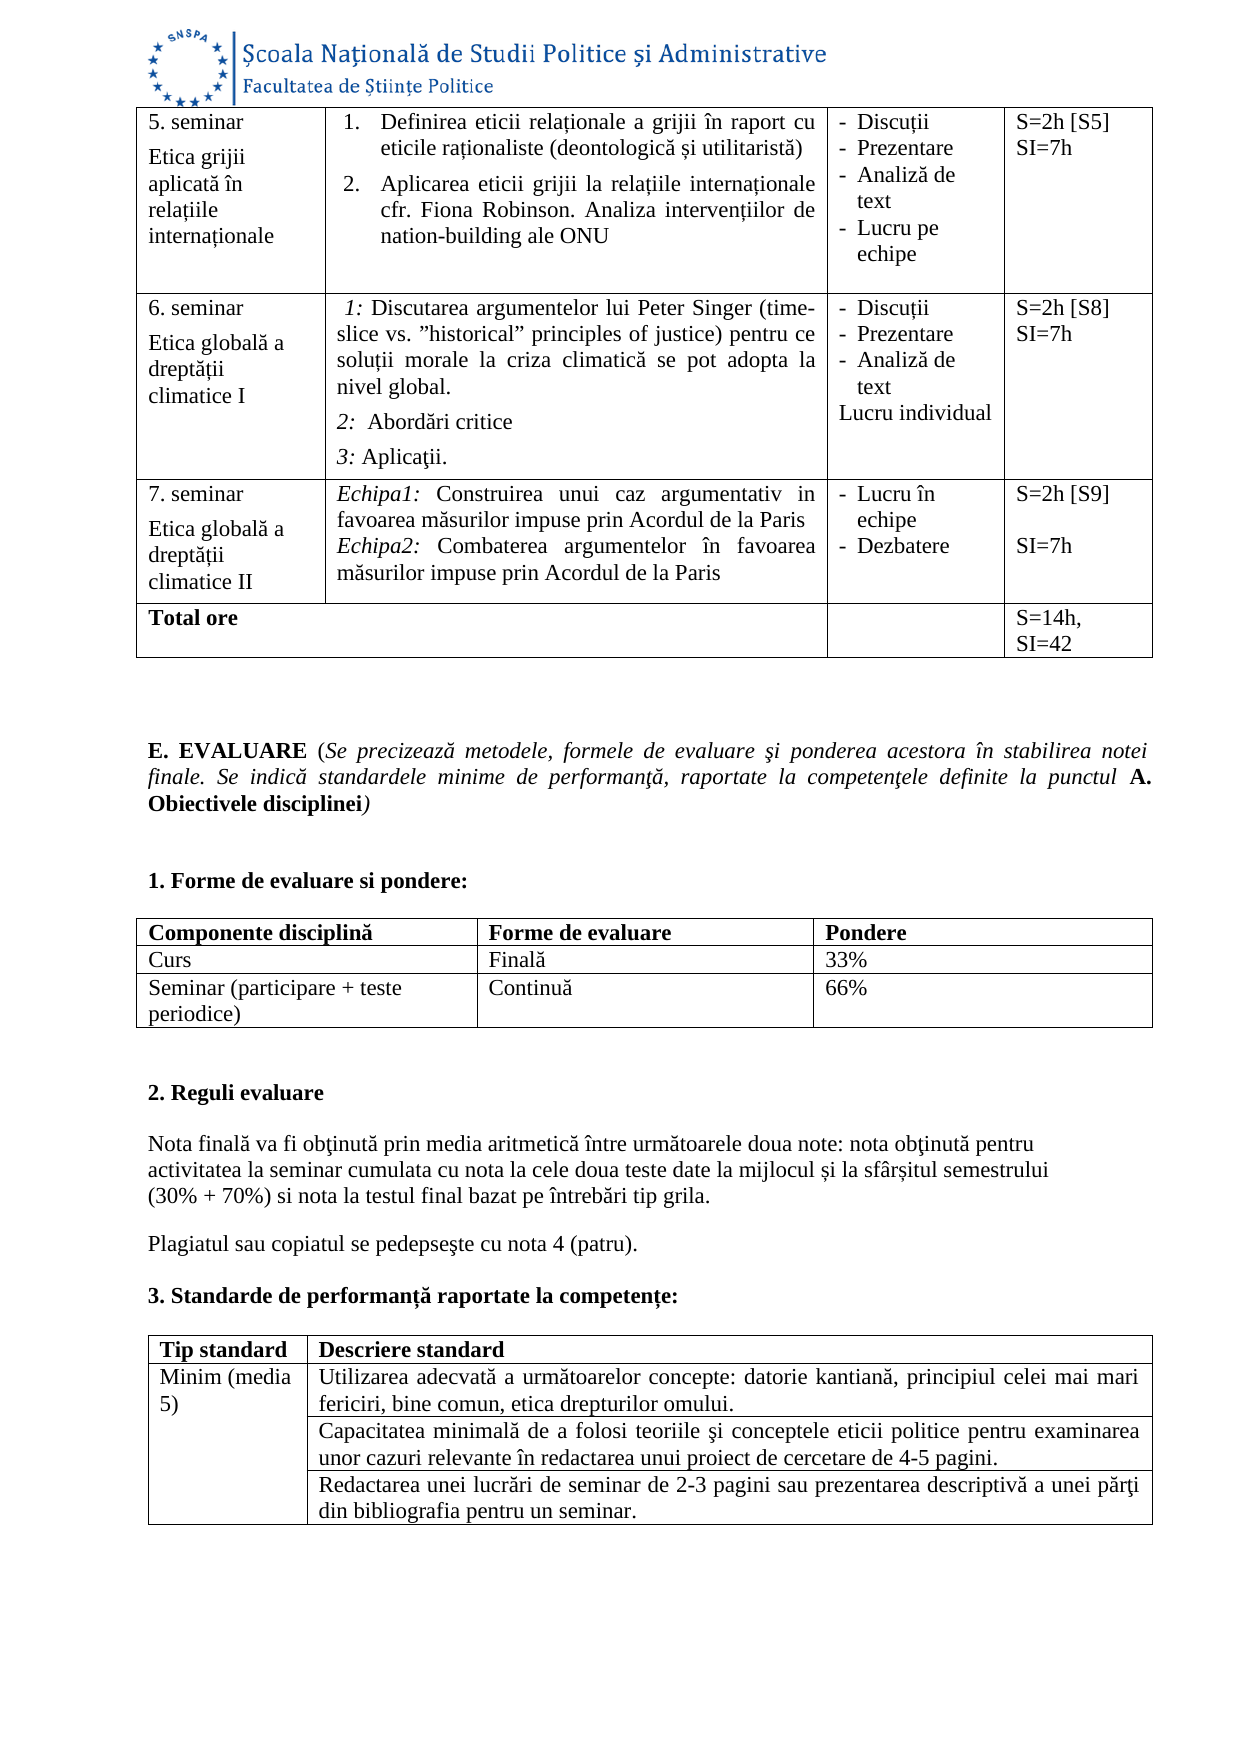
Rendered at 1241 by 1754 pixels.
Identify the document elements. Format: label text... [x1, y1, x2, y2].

table_cell Utilizarea adecvată a următoarelor concepte: datorie kantiană, principiul celei mai mari fericiri, bine comun, etica drepturilor omului. [308, 1364, 1152, 1416]
table_header Componente disciplină [137, 919, 477, 945]
table_cell 66% [814, 974, 1152, 1027]
table_cell Capacitatea minimală de a folosi teoriile şi conceptele eticii politice pentru examinarea unor cazuri relevante în redactarea unui proiect de cercetare de 4-5 pagini. [308, 1417, 1152, 1470]
table_cell Definirea eticii relaționale a grijii în raport cu eticile raționaliste (deontologică și utilitaristă) Aplicarea eticii grijii la relațiile internaționale cfr. Fiona Robinson. Analiza intervențiilor de nation-building ale ONU [326, 108, 827, 293]
table_header Pondere [814, 919, 1152, 945]
table_cell Curs [137, 946, 477, 973]
text 2. Reguli evaluare [148, 1079, 1152, 1105]
table_cell 33% [814, 946, 1152, 973]
table_cell S=2h [S8] SI=7h [1005, 294, 1152, 479]
table_cell S=2h [S9] SI=7h [1005, 480, 1152, 603]
table_cell Echipa1: Construirea unui caz argumentativ in favoarea măsurilor impuse prin Acordul de la Paris Echipa2: Combaterea argumentelor în favoarea măsurilor impuse prin Acordul de la Paris [326, 480, 827, 603]
table_cell Continuă [478, 974, 813, 1027]
table_cell 1: Discutarea argumentelor lui Peter Singer (time-slice vs. ”historical” principles of justice) pentru ce soluții morale la criza climatică se pot adopta la nivel global. 2: Abordări critice 3: Aplicaţii. [326, 294, 827, 479]
table_cell Seminar (participare + teste periodice) [137, 974, 477, 1027]
table_header Descriere standard [308, 1336, 1152, 1362]
table_cell S=2h [S5] SI=7h [1005, 108, 1152, 293]
subtitle Plagiatul sau copiatul se pedepseşte cu nota 4 (patru). [148, 1229, 1093, 1256]
table_cell Total ore [137, 604, 827, 657]
subtitle Nota finală va fi obţinută prin media aritmetică între următoarele doua note: nota obţinută pentru activitatea la seminar cumulata cu nota la cele doua teste date la mijlocul și la sfârșitul semestrului (30% + 70%) si nota la testul final bazat pe întrebări tip grila. [148, 1130, 1093, 1209]
text E. EVALUARE (Se precizează metodele, formele de evaluare şi ponderea acestora în stabilirea notei finale. Se indică standardele minime de performanţă, raportate la competenţele definite la punctul A. Obiectivele disciplinei) [148, 737, 1152, 816]
table_cell Lucru în echipe Dezbatere [828, 480, 1004, 603]
text 1. Forme de evaluare si pondere: [148, 867, 1093, 893]
table_cell 7. seminar Etica globală a dreptății climatice II [137, 480, 325, 603]
table_cell 5. seminar Etica grijii aplicată în relațiile internaționale [137, 108, 325, 293]
table_header Tip standard [149, 1336, 307, 1362]
picture [147, 29, 827, 107]
table_header Forme de evaluare [478, 919, 813, 945]
table_cell 6. seminar Etica globală a dreptății climatice I [137, 294, 325, 479]
table_cell S=14h, SI=42 [1005, 604, 1152, 657]
table_cell Discuții Prezentare Analiză de text Lucru pe echipe [828, 108, 1004, 293]
table_cell Discuții Prezentare Analiză de text Lucru individual [828, 294, 1004, 479]
table_cell Finală [478, 946, 813, 973]
table_cell Minim (media 5) [149, 1364, 307, 1524]
table_cell Redactarea unei lucrări de seminar de 2-3 pagini sau prezentarea descriptivă a unei părţi din bibliografia pentru un seminar. [308, 1471, 1152, 1524]
table_cell [828, 604, 1004, 657]
text 3. Standarde de performanță raportate la competențe: [148, 1282, 1093, 1309]
